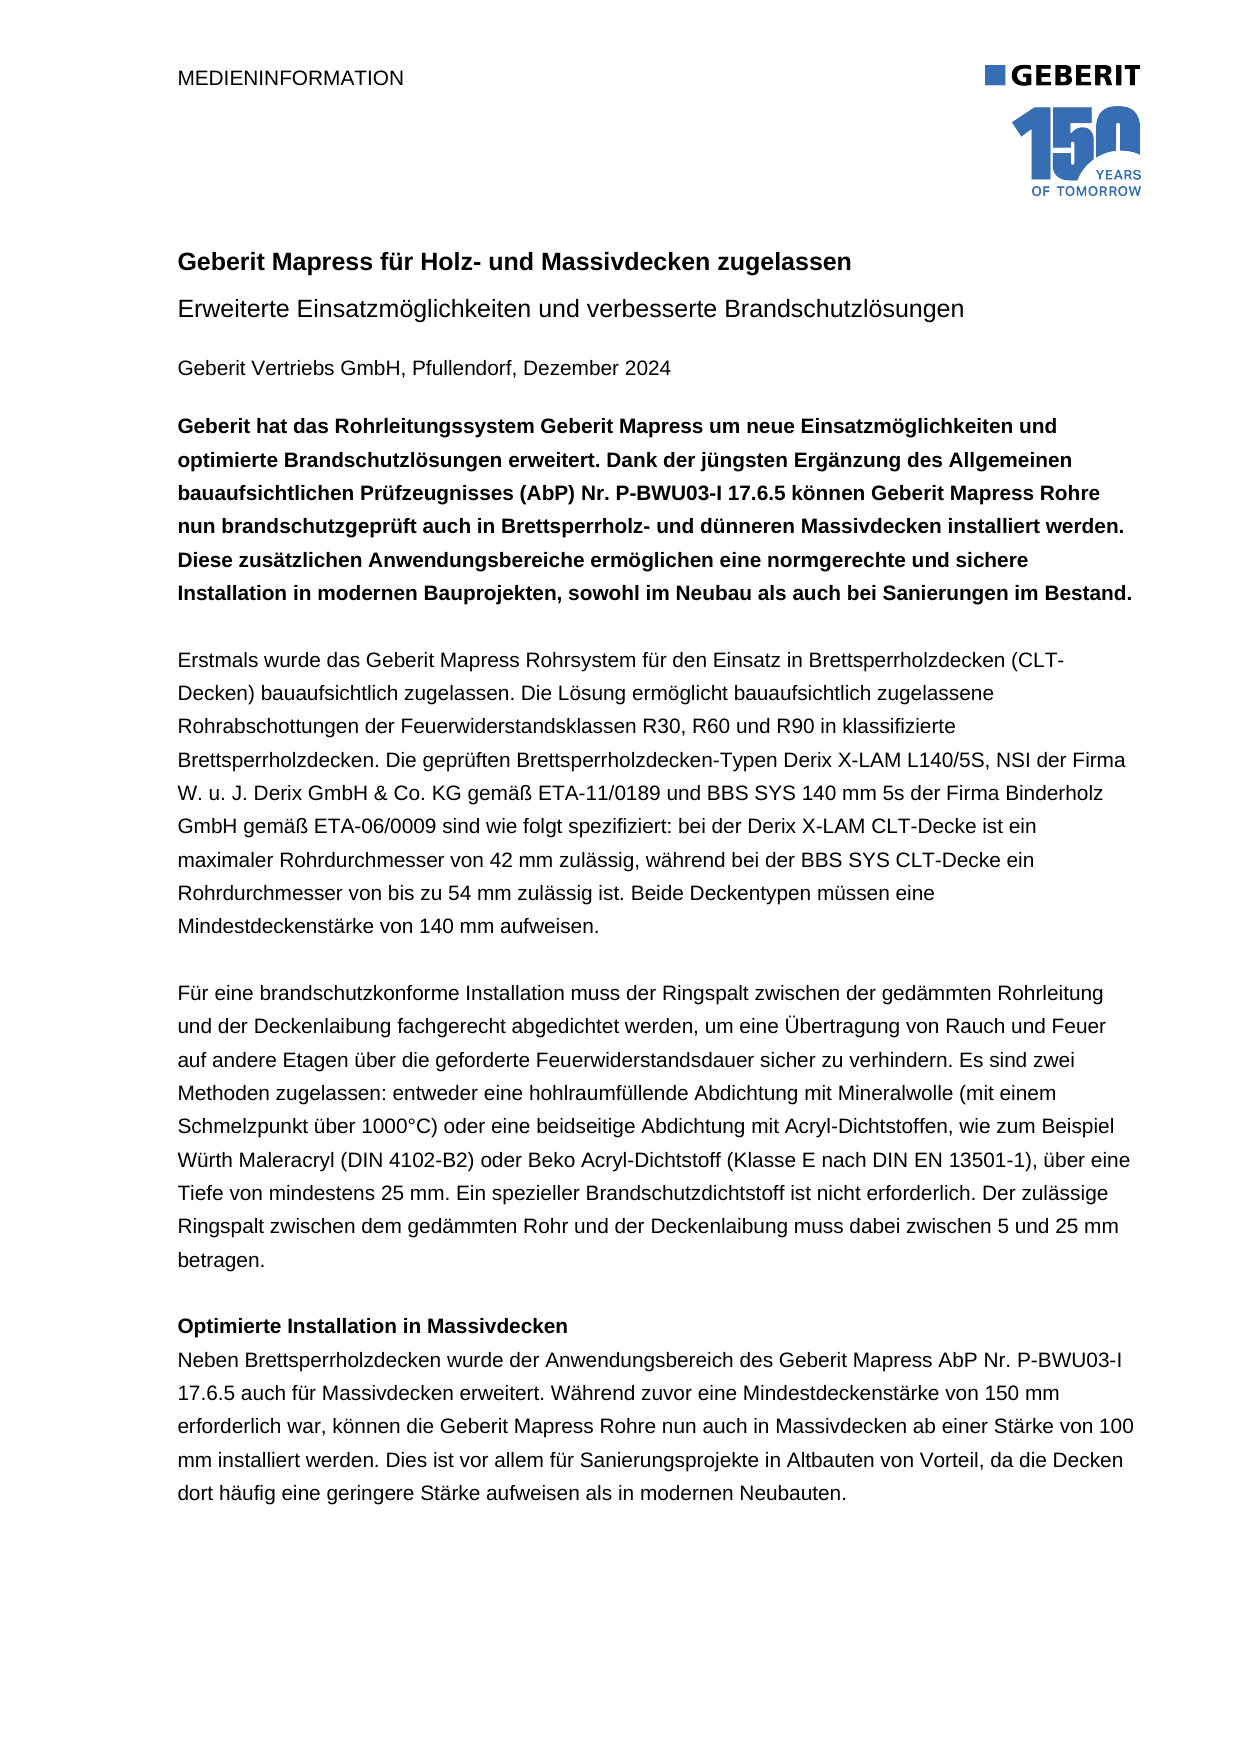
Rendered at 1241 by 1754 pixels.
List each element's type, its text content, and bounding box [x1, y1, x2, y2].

text Für eine brandschutzkonforme Installation muss der Ringspalt zwischen der gedämmten Rohrleitung und der Deckenlaibung fachgerecht abgedichtet werden, um eine Übertragung von Rauch und Feuer auf andere Etagen über die geforderte Feuerwiderstandsdauer sicher zu verhindern. Es sind zwei Methoden zugelassen: entweder eine hohlraumfüllende Abdichtung mit Mineralwolle (mit einem Schmelzpunkt über 1000°C) oder eine beidseitige Abdichtung mit Acryl-Dichtstoffen, wie zum Beispiel Würth Maleracryl (DIN 4102-B2) oder Beko Acryl-Dichtstoff (Klasse E nach DIN EN 13501-1), über eine Tiefe von mindestens 25 mm. Ein spezieller Brandschutzdichtstoff ist nicht erforderlich. Der zulässige Ringspalt zwischen dem gedämmten Rohr und der Deckenlaibung muss dabei zwischen 5 und 25 mm betragen. [177, 974, 1137, 1274]
text Erweiterte Einsatzmöglichkeiten und verbesserte Brandschutzlösungen [177, 290, 1137, 324]
text Optimierte Installation in Massivdecken Neben Brettsperrholzdecken wurde der Anwendungsbereich des Geberit Mapress AbP Nr. P-BWU03-I 17.6.5 auch für Massivdecken erweitert. Während zuvor eine Mindestdeckenstärke von 150 mm erforderlich war, können die Geberit Mapress Rohre nun auch in Massivdecken ab einer Stärke von 100 mm installiert werden. Dies ist vor allem für Sanierungsprojekte in Altbauten von Vorteil, da die Decken dort häufig eine geringere Stärke aufweisen als in modernen Neubauten. [177, 1307, 1137, 1507]
text Erstmals wurde das Geberit Mapress Rohrsystem für den Einsatz in Brettsperrholzdecken (CLT-Decken) bauaufsichtlich zugelassen. Die Lösung ermöglicht bauaufsichtlich zugelassene Rohrabschottungen der Feuerwiderstandsklassen R30, R60 und R90 in klassifizierte Brettsperrholzdecken. Die geprüften Brettsperrholzdecken-Typen Derix X-LAM L140/5S, NSI der Firma W. u. J. Derix GmbH & Co. KG gemäß ETA-11/0189 und BBS SYS 140 mm 5s der Firma Binderholz GmbH gemäß ETA-06/0009 sind wie folgt spezifiziert: bei der Derix X-LAM CLT-Decke ist ein maximaler Rohrdurchmesser von 42 mm zulässig, während bei der BBS SYS CLT-Decke ein Rohrdurchmesser von bis zu 54 mm zulässig ist. Beide Deckentypen müssen eine Mindestdeckenstärke von 140 mm aufweisen. [177, 640, 1137, 940]
text Geberit Vertriebs GmbH, Pfullendorf, Dezember 2024 [177, 349, 1137, 382]
text Geberit Mapress für Holz- und Massivdecken zugelassen [177, 204, 1137, 276]
text Geberit hat das Rohrleitungssystem Geberit Mapress um neue Einsatzmöglichkeiten und optimierte Brandschutzlösungen erweitert. Dank der jüngsten Ergänzung des Allgemeinen bauaufsichtlichen Prüfzeugnisses (AbP) Nr. P-BWU03-I 17.6.5 können Geberit Mapress Rohre nun brandschutzgeprüft auch in Brettsperrholz- und dünneren Massivdecken installiert werden. Diese zusätzlichen Anwendungsbereiche ermöglichen eine normgerechte und sichere Installation in modernen Bauprojekten, sowohl im Neubau als auch bei Sanierungen im Bestand. [177, 407, 1137, 607]
